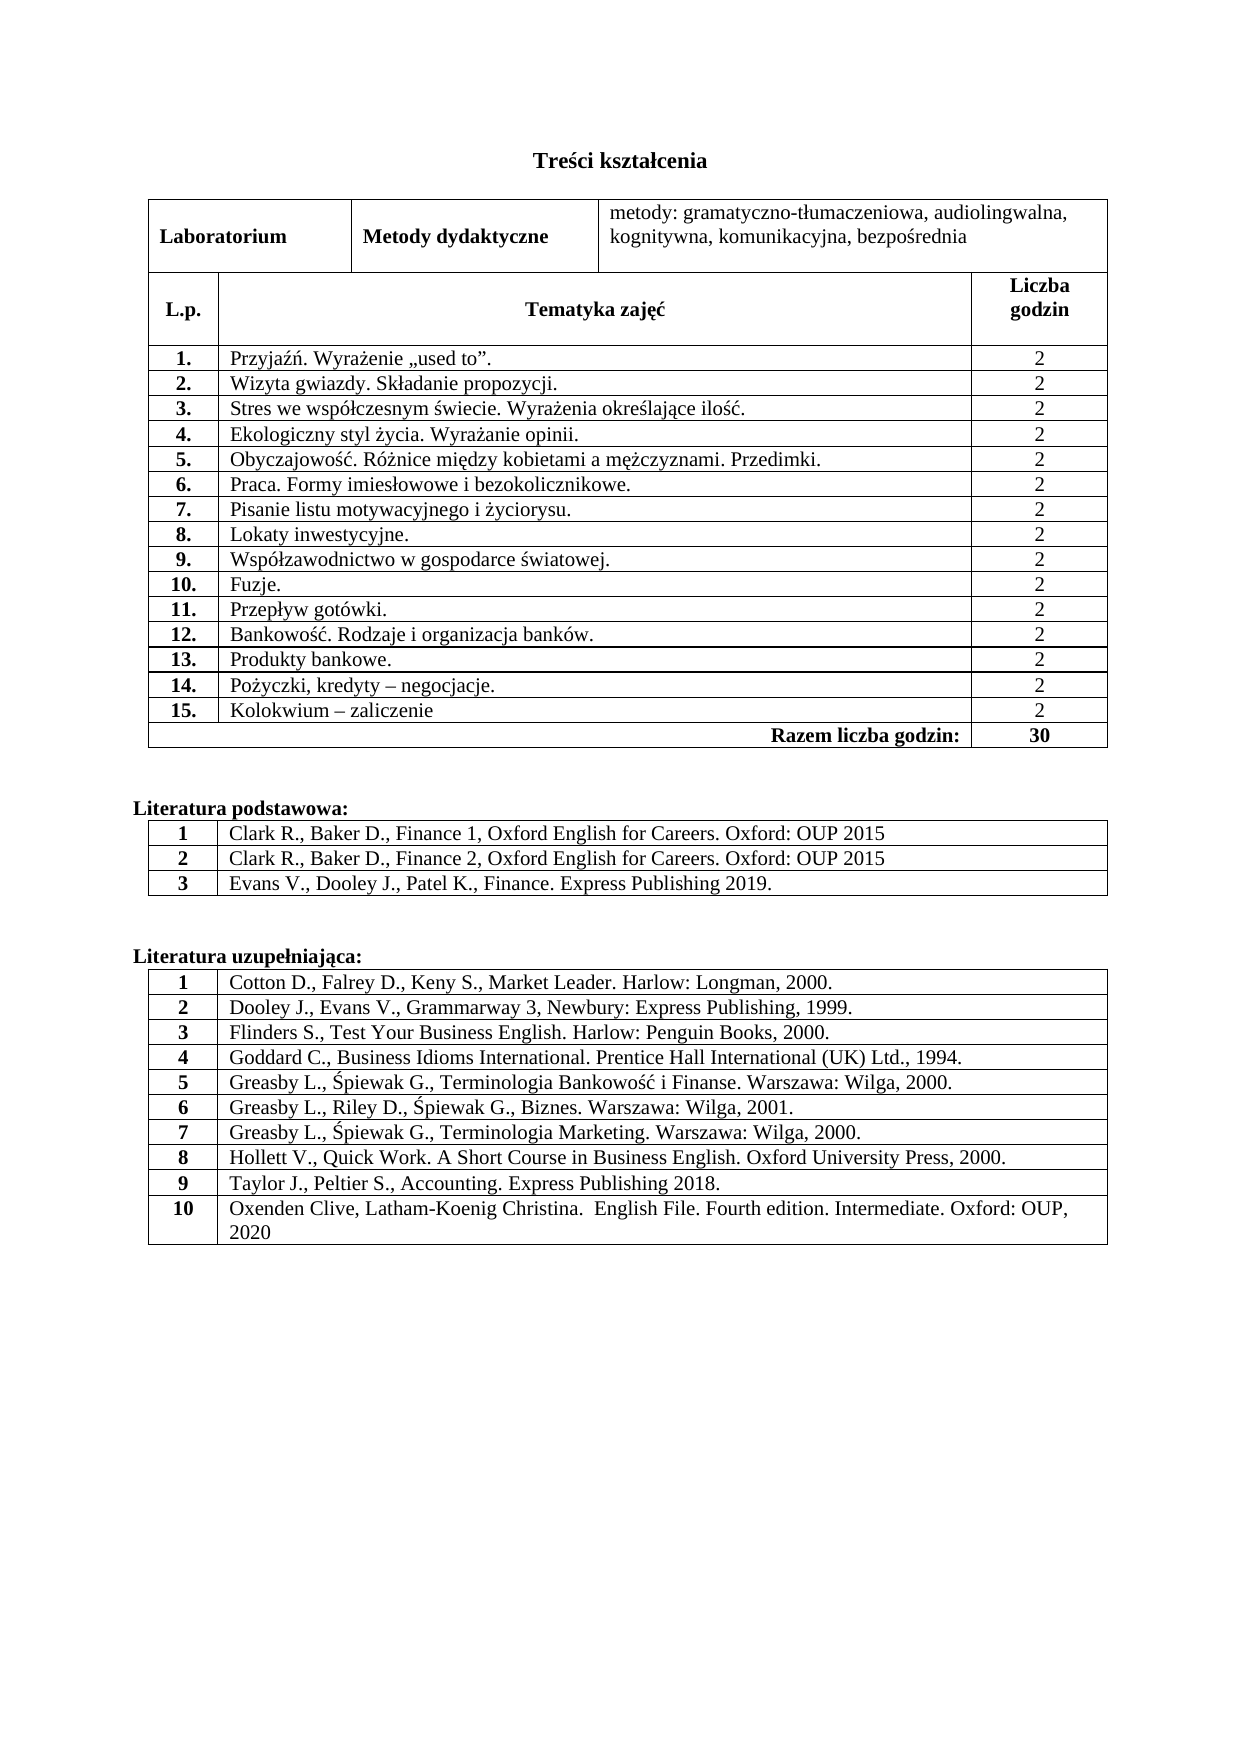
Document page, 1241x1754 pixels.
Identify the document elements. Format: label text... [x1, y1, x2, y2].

table_header Clark R., Baker D., Finance 1, Oxford English for Careers. Oxford: OUP 2015 [218, 821, 1107, 845]
table_cell 2 [972, 622, 1107, 646]
table_header 1 [149, 821, 217, 845]
table_cell 2. [149, 371, 218, 395]
table_cell Przepływ gotówki. [219, 597, 971, 621]
table_cell 3. [149, 396, 218, 420]
table_cell 2 [972, 396, 1107, 420]
table_cell 2 [972, 698, 1107, 722]
table_cell Greasby L., Śpiewak G., Terminologia Bankowość i Finanse. Warszawa: Wilga, 2000. [218, 1070, 1107, 1094]
table_header Laboratorium [149, 200, 351, 272]
table_cell Dooley J., Evans V., Grammarway 3, Newbury: Express Publishing, 1999. [218, 995, 1107, 1019]
table_cell 9. [149, 547, 218, 571]
table_cell 10. [149, 572, 218, 596]
table_cell Oxenden Clive, Latham-Koenig Christina. English File. Fourth edition. Intermediate. Oxford: OUP, 2020 [218, 1196, 1107, 1244]
table_cell 2 [972, 547, 1107, 571]
table_cell Clark R., Baker D., Finance 2, Oxford English for Careers. Oxford: OUP 2015 [218, 846, 1107, 870]
table_cell 2 [972, 346, 1107, 370]
table_cell Pisanie listu motywacyjnego i życiorysu. [219, 497, 971, 521]
table_cell Produkty bankowe. [219, 648, 971, 671]
table_cell 4 [149, 1045, 217, 1069]
table_cell Taylor J., Peltier S., Accounting. Express Publishing 2018. [218, 1170, 1107, 1194]
table_cell Tematyka zajęć [219, 273, 971, 345]
table_cell 3 [149, 871, 217, 895]
text Treści kształcenia [148, 148, 1093, 174]
table_cell 8. [149, 522, 218, 546]
text Literatura uzupełniająca: [133, 944, 1093, 968]
text Literatura podstawowa: [133, 796, 1093, 820]
table_cell 12. [149, 622, 218, 646]
table_cell Przyjaźń. Wyrażenie „used to”. [219, 346, 971, 370]
table_header Metody dydaktyczne [352, 200, 598, 272]
table_cell 10 [149, 1196, 217, 1244]
table_cell 2 [972, 447, 1107, 471]
table_cell 6. [149, 472, 218, 496]
table_cell Ekologiczny styl życia. Wyrażanie opinii. [219, 421, 971, 446]
table_cell 11. [149, 597, 218, 621]
table_cell 14. [149, 673, 218, 697]
table_cell 13. [149, 648, 218, 671]
table_cell L.p. [149, 273, 218, 345]
table_cell 5 [149, 1070, 217, 1094]
table_cell Bankowość. Rodzaje i organizacja banków. [219, 622, 971, 646]
table_cell Greasby L., Riley D., Śpiewak G., Biznes. Warszawa: Wilga, 2001. [218, 1095, 1107, 1119]
table_cell 1. [149, 346, 218, 370]
table_cell Razem liczba godzin: [149, 723, 971, 747]
table_cell Lokaty inwestycyjne. [219, 522, 971, 546]
table_cell Stres we współczesnym świecie. Wyrażenia określające ilość. [219, 396, 971, 420]
table_cell 15. [149, 698, 218, 722]
table_cell 2 [149, 846, 217, 870]
table_cell 2 [972, 371, 1107, 395]
table_cell 5. [149, 447, 218, 471]
table_cell Pożyczki, kredyty – negocjacje. [219, 673, 971, 697]
table_cell Flinders S., Test Your Business English. Harlow: Penguin Books, 2000. [218, 1020, 1107, 1044]
table_cell Goddard C., Business Idioms International. Prentice Hall International (UK) Ltd., 1994. [218, 1045, 1107, 1069]
table_cell 2 [972, 597, 1107, 621]
table_cell Fuzje. [219, 572, 971, 596]
table_cell 3 [149, 1020, 217, 1044]
table_cell 2 [972, 648, 1107, 671]
table_header 1 [149, 970, 217, 994]
table_cell 2 [149, 995, 217, 1019]
table_cell 2 [972, 572, 1107, 596]
table_cell 2 [972, 522, 1107, 546]
table_cell 2 [972, 472, 1107, 496]
table_cell 4. [149, 421, 218, 446]
table_header Cotton D., Falrey D., Keny S., Market Leader. Harlow: Longman, 2000. [218, 970, 1107, 994]
table_cell Greasby L., Śpiewak G., Terminologia Marketing. Warszawa: Wilga, 2000. [218, 1120, 1107, 1144]
table_cell Obyczajowość. Różnice między kobietami a mężczyznami. Przedimki. [219, 447, 971, 471]
table_cell 9 [149, 1170, 217, 1194]
table_cell Hollett V., Quick Work. A Short Course in Business English. Oxford University Press, 2000. [218, 1145, 1107, 1169]
table_cell 2 [972, 497, 1107, 521]
table_cell 2 [972, 421, 1107, 446]
table_cell Praca. Formy imiesłowowe i bezokolicznikowe. [219, 472, 971, 496]
table_cell Evans V., Dooley J., Patel K., Finance. Express Publishing 2019. [218, 871, 1107, 895]
table_cell Kolokwium – zaliczenie [219, 698, 971, 722]
table_cell 2 [972, 673, 1107, 697]
table_cell 6 [149, 1095, 217, 1119]
table_cell 7. [149, 497, 218, 521]
table_cell Wizyta gwiazdy. Składanie propozycji. [219, 371, 971, 395]
table_cell 8 [149, 1145, 217, 1169]
table_cell Liczba godzin [972, 273, 1107, 345]
table_header metody: gramatyczno-tłumaczeniowa, audiolingwalna, kognitywna, komunikacyjna, bezpośrednia [599, 200, 1107, 272]
table_cell 7 [149, 1120, 217, 1144]
table_cell 30 [972, 723, 1107, 747]
table_cell Współzawodnictwo w gospodarce światowej. [219, 547, 971, 571]
